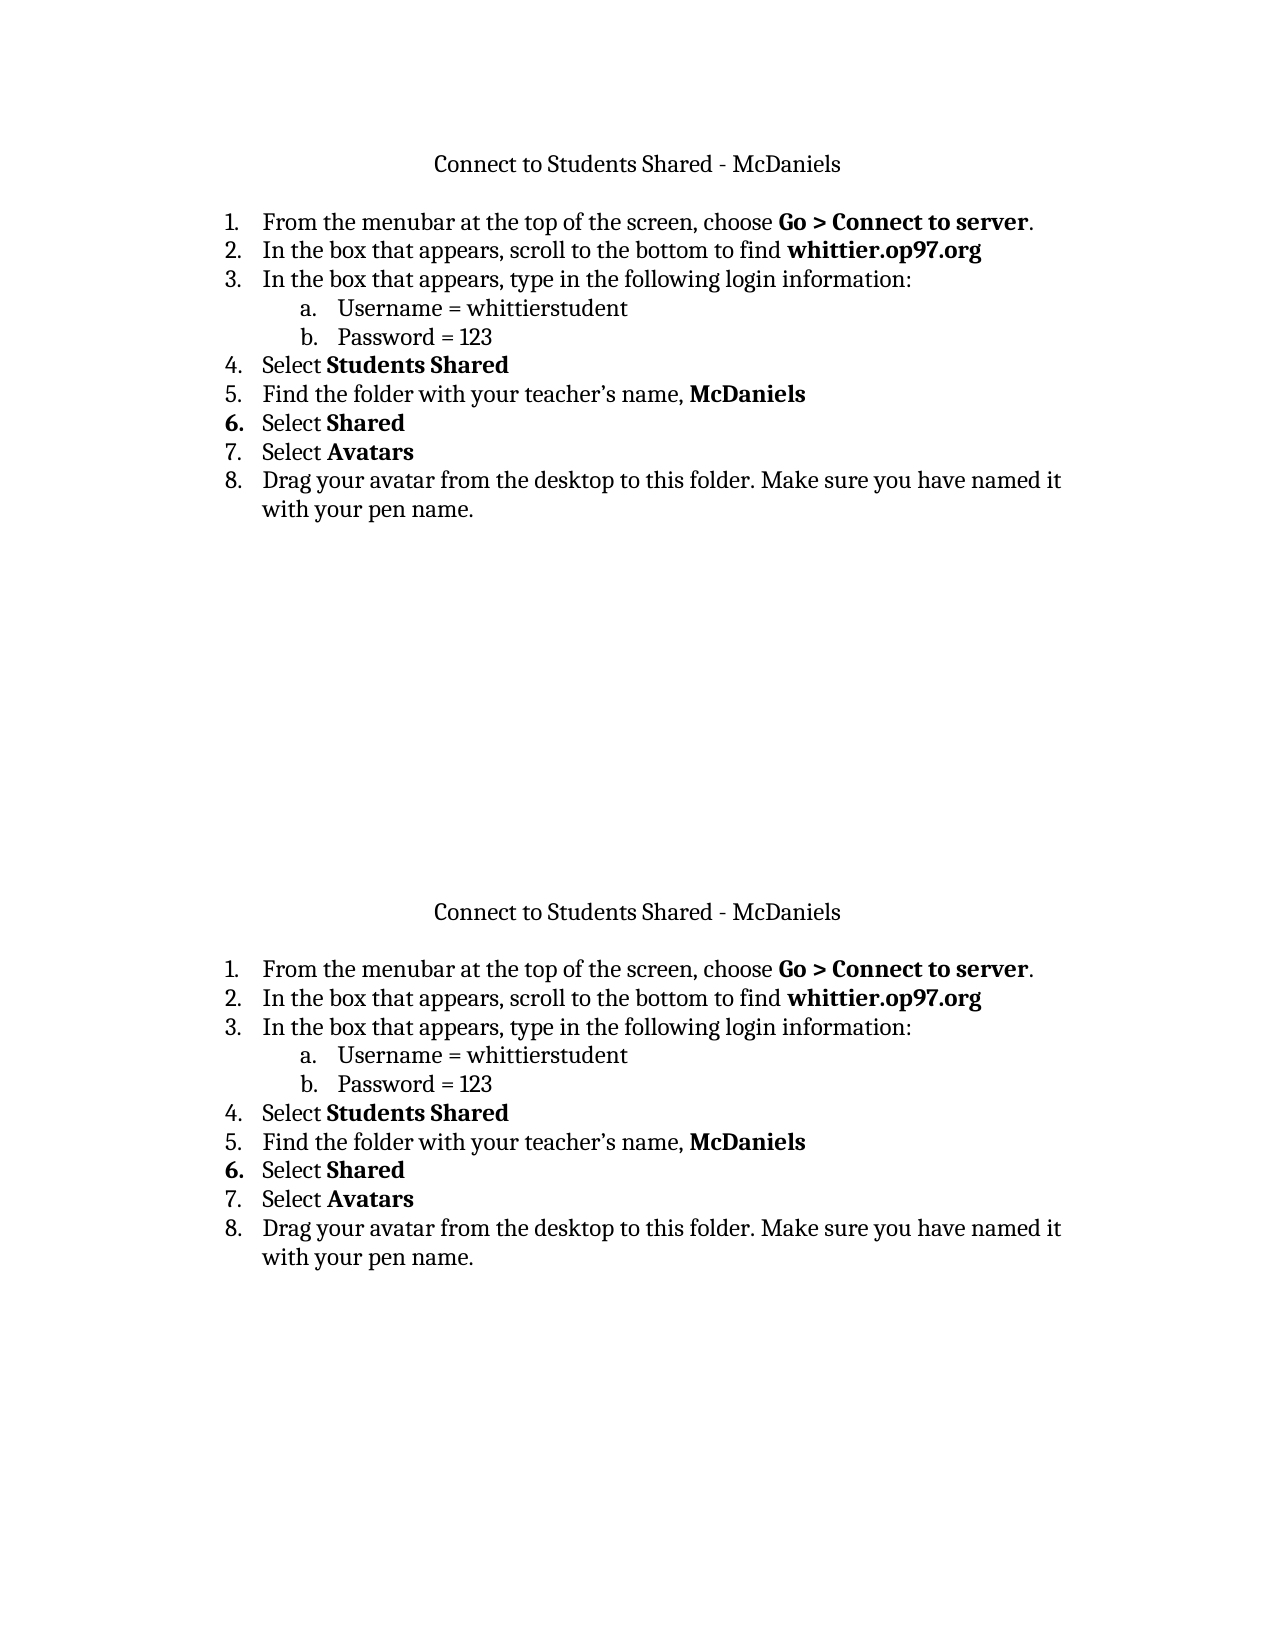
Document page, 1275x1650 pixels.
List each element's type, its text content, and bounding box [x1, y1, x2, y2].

text Connect to Students Shared - McDaniels [187, 897, 1087, 926]
list In the box that appears, type in the following login information: [225, 265, 1087, 294]
list Username = whittierstudent [300, 294, 1087, 322]
list In the box that appears, type in the following login information: [225, 1012, 1087, 1041]
list Find the folder with your teacher’s name, McDaniels [225, 380, 1087, 409]
list From the menubar at the top of the screen, choose Go > Connect to server. [225, 207, 1087, 236]
list Username = whittierstudent [300, 1041, 1087, 1070]
list Find the folder with your teacher’s name, McDaniels [225, 1127, 1087, 1156]
list Password = 123 [300, 322, 1087, 351]
list Select Shared [225, 1156, 1087, 1185]
list Select Shared [225, 409, 1087, 437]
list Drag your avatar from the desktop to this folder. Make sure you have named it with your pen name. [225, 1214, 1087, 1271]
list Select Students Shared [225, 1099, 1087, 1127]
list Select Students Shared [225, 351, 1087, 380]
list Drag your avatar from the desktop to this folder. Make sure you have named it with your pen name. [225, 466, 1087, 524]
text Connect to Students Shared - McDaniels [187, 150, 1087, 179]
list Select Avatars [225, 437, 1087, 466]
list In the box that appears, scroll to the bottom to find whittier.op97.org [225, 236, 1087, 265]
list Password = 123 [300, 1070, 1087, 1099]
list From the menubar at the top of the screen, choose Go > Connect to server. [225, 955, 1087, 984]
list In the box that appears, scroll to the bottom to find whittier.op97.org [225, 984, 1087, 1012]
list Select Avatars [225, 1185, 1087, 1214]
